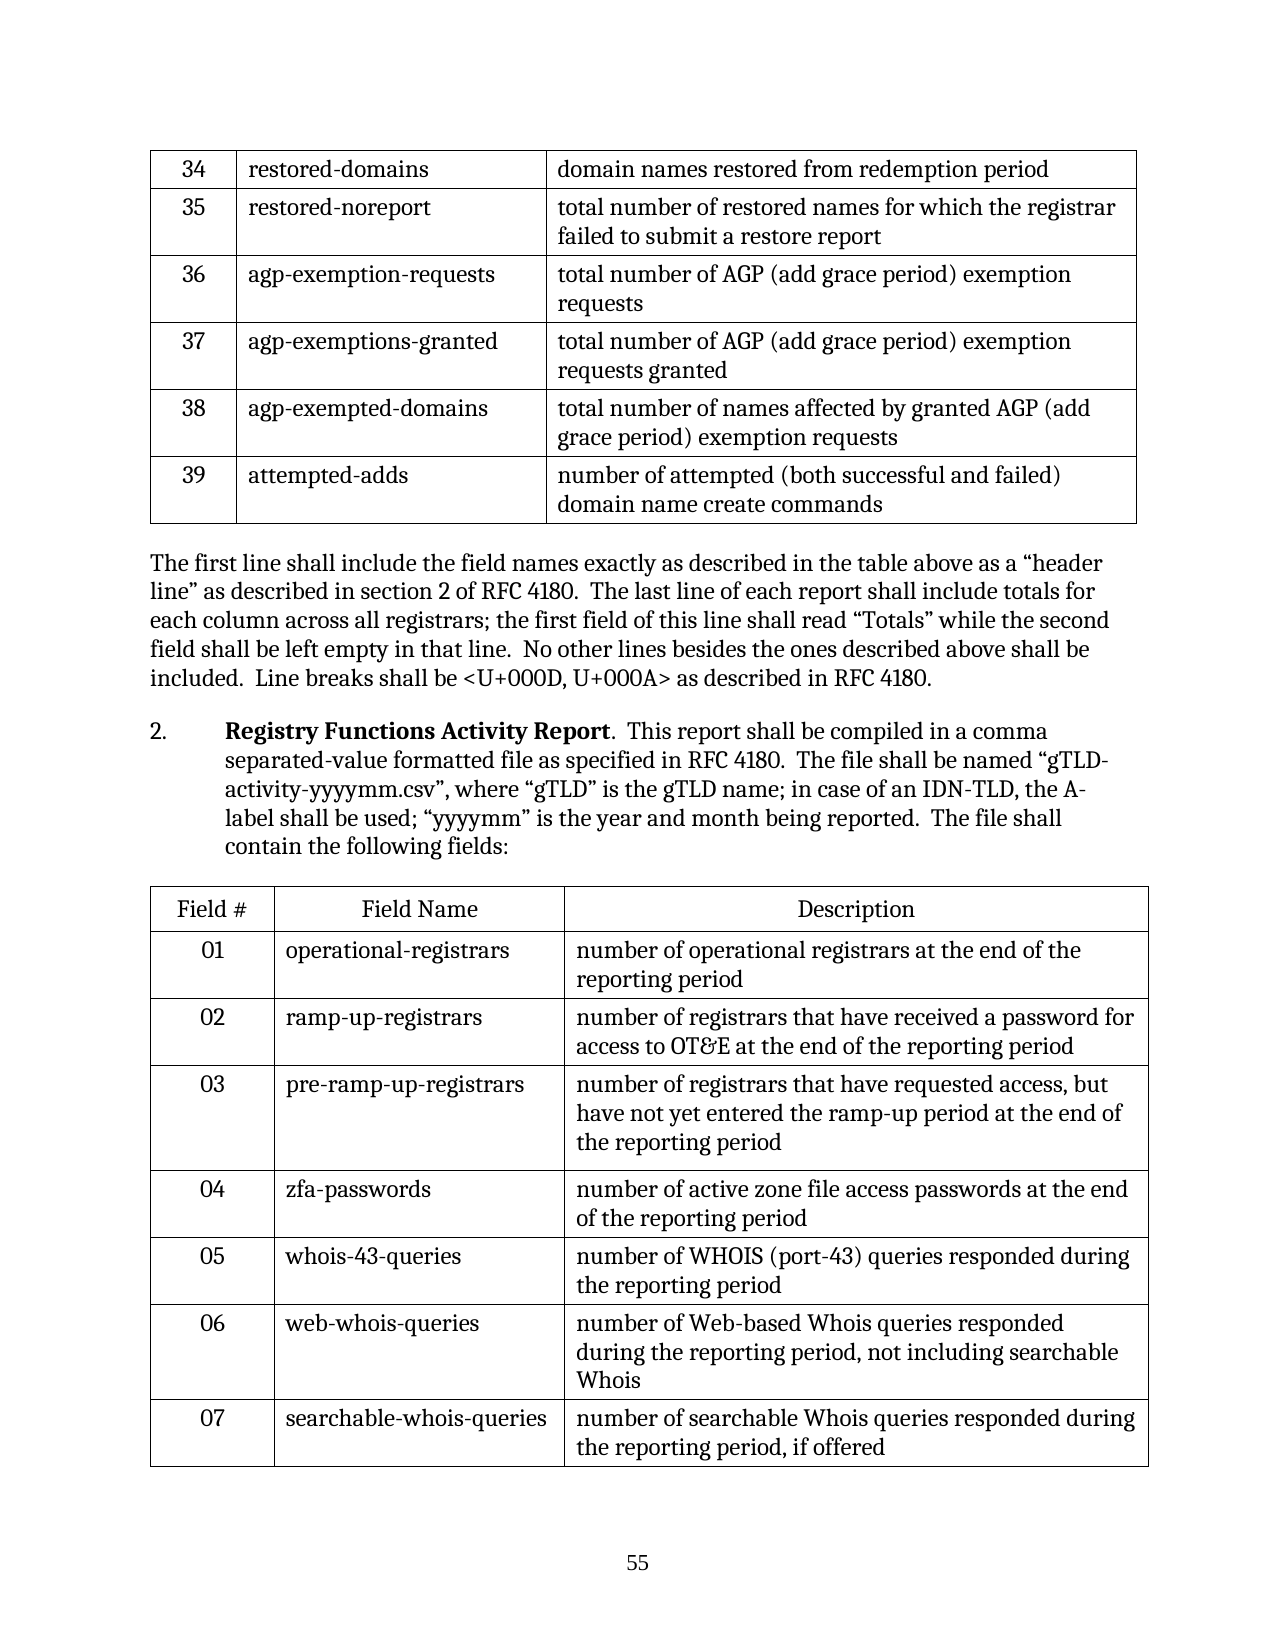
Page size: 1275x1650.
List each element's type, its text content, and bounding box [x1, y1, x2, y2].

table_cell whois-43-queries [275, 1238, 564, 1303]
table_cell 34 [151, 151, 236, 188]
table_cell pre-ramp-up-registrars [275, 1066, 564, 1170]
table_cell 01 [151, 932, 274, 998]
table_cell agp-exemptions-granted [237, 323, 546, 389]
table_cell 04 [151, 1171, 274, 1237]
table_cell 36 [151, 256, 236, 322]
table_cell restored-domains [237, 151, 546, 188]
table_cell total number of names affected by granted AGP (add grace period) exemption requests [547, 390, 1136, 456]
table_cell number of attempted (both successful and failed) domain name create commands [547, 457, 1136, 522]
table_cell agp-exemption-requests [237, 256, 546, 322]
table_cell 37 [151, 323, 236, 389]
table_cell 39 [151, 457, 236, 522]
table_cell number of registrars that have requested access, but have not yet entered the ramp-up period at the end of the reporting period [565, 1066, 1148, 1170]
table_cell zfa-passwords [275, 1171, 564, 1237]
table_cell operational-registrars [275, 932, 564, 998]
text The first line shall include the field names exactly as described in the table above as a “header line” as described in section 2 of RFC 4180. The last line of each report shall include totals for each column across all registrars; the first field of this line shall read “Totals” while the second field shall be left empty in that line. No other lines besides the ones described above shall be included. Line breaks shall be <U+000D, U+000A> as described in RFC 4180. [150, 548, 1125, 692]
table_cell number of active zone file access passwords at the end of the reporting period [565, 1171, 1148, 1237]
table_header Field # [151, 887, 274, 931]
table_cell web-whois-queries [275, 1305, 564, 1399]
table_header Description [565, 887, 1148, 931]
table_cell 38 [151, 390, 236, 456]
table_cell restored-noreport [237, 189, 546, 255]
table_header Field Name [275, 887, 564, 931]
table_cell number of registrars that have received a password for access to OT&E at the end of the reporting period [565, 999, 1148, 1065]
table_cell 06 [151, 1305, 274, 1399]
table_cell 07 [151, 1400, 274, 1466]
table_cell number of WHOIS (port-43) queries responded during the reporting period [565, 1238, 1148, 1303]
table_cell searchable-whois-queries [275, 1400, 564, 1466]
table_cell agp-exempted-domains [237, 390, 546, 456]
table_cell total number of AGP (add grace period) exemption requests [547, 256, 1136, 322]
table_cell 05 [151, 1238, 274, 1303]
table_cell number of Web-based Whois queries responded during the reporting period, not including searchable Whois [565, 1305, 1148, 1399]
table_cell number of searchable Whois queries responded during the reporting period, if offered [565, 1400, 1148, 1466]
table_cell number of operational registrars at the end of the reporting period [565, 932, 1148, 998]
text Registry Functions Activity Report. This report shall be compiled in a comma separated-value formatted file as specified in RFC 4180. The file shall be named “gTLD-activity-yyyymm.csv”, where “gTLD” is the gTLD name; in case of an IDN-TLD, the A-label shall be used; “yyyymm” is the year and month being reported. The file shall contain the following fields: [150, 717, 1125, 861]
table_cell attempted-adds [237, 457, 546, 522]
table_cell domain names restored from redemption period [547, 151, 1136, 188]
table_cell 35 [151, 189, 236, 255]
table_cell 03 [151, 1066, 274, 1170]
table_cell 02 [151, 999, 274, 1065]
table_cell total number of AGP (add grace period) exemption requests granted [547, 323, 1136, 389]
table_cell ramp-up-registrars [275, 999, 564, 1065]
table_cell total number of restored names for which the registrar failed to submit a restore report [547, 189, 1136, 255]
